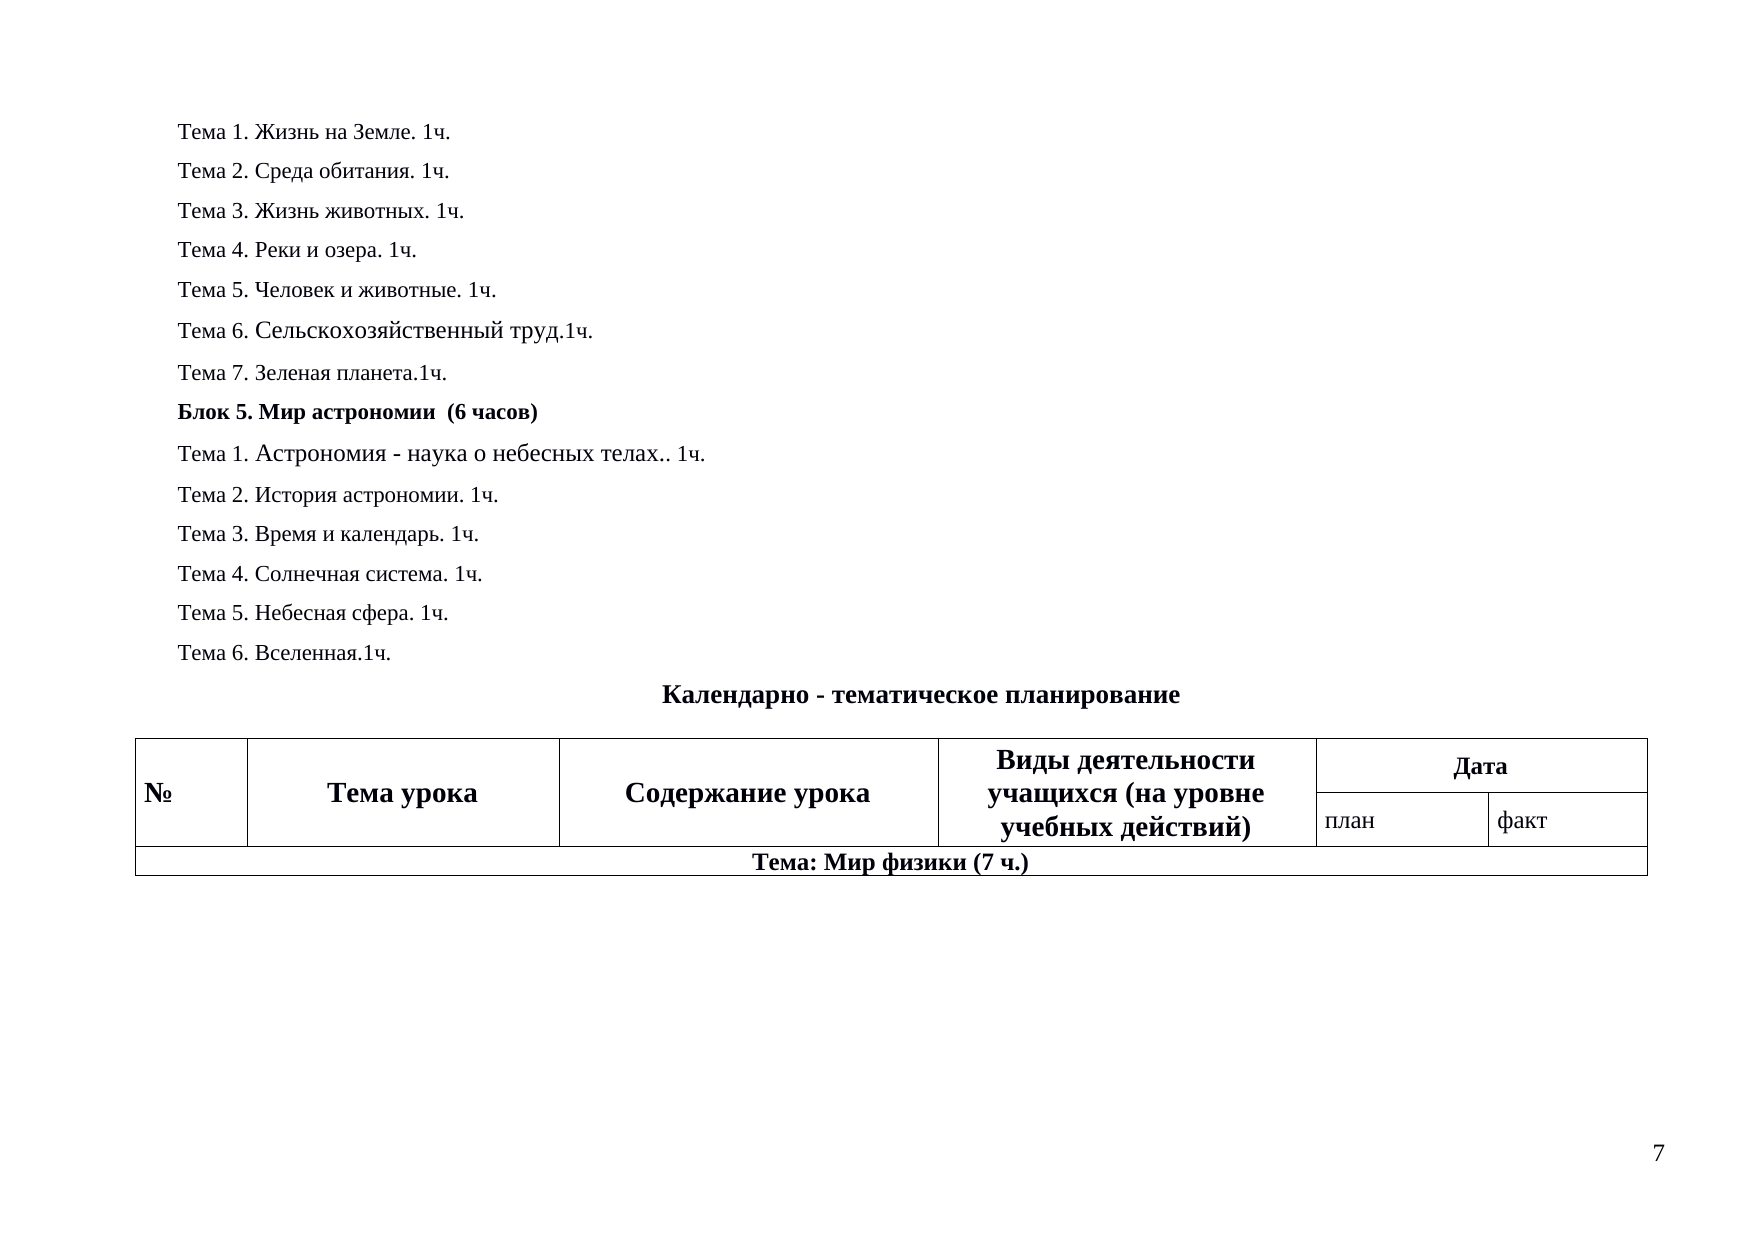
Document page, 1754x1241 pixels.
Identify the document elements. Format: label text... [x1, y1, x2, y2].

text Тема 5. Небесная сфера. 1ч. [177, 599, 1665, 626]
text Тема 3. Время и календарь. 1ч. [177, 520, 1665, 547]
text Тема 1. Астрономия - наука о небесных телах.. 1ч. [177, 438, 1665, 466]
text Календарно - тематическое планирование [177, 678, 1665, 709]
text Тема 2. Среда обитания. 1ч. [177, 158, 1665, 184]
text Тема 6. Сельскохозяйственный труд.1ч. [177, 316, 1665, 344]
text Тема 4. Солнечная система. 1ч. [177, 560, 1665, 586]
table_header № [136, 739, 247, 846]
text Тема 1. Жизнь на Земле. 1ч. [177, 118, 1665, 144]
text Тема 6. Вселенная.1ч. [177, 639, 1665, 665]
table_header Содержание урока [560, 739, 938, 846]
table_cell план [1317, 793, 1488, 846]
text Тема 5. Человек и животные. 1ч. [177, 276, 1665, 302]
text Тема 4. Реки и озера. 1ч. [177, 237, 1665, 263]
text Тема 7. Зеленая планета.1ч. [177, 359, 1665, 385]
table_cell факт [1489, 793, 1647, 846]
table_cell Тема: Мир физики (7 ч.) [136, 847, 1647, 875]
text Тема 3. Жизнь животных. 1ч. [177, 197, 1665, 223]
table_header Тема урока [248, 739, 559, 846]
table_header Виды деятельности учащихся (на уровне учебных действий) [939, 739, 1316, 846]
table_header Дата [1317, 739, 1647, 792]
text Блок 5. Мир астрономии (6 часов) [177, 398, 1665, 424]
text Тема 2. История астрономии. 1ч. [177, 481, 1665, 507]
